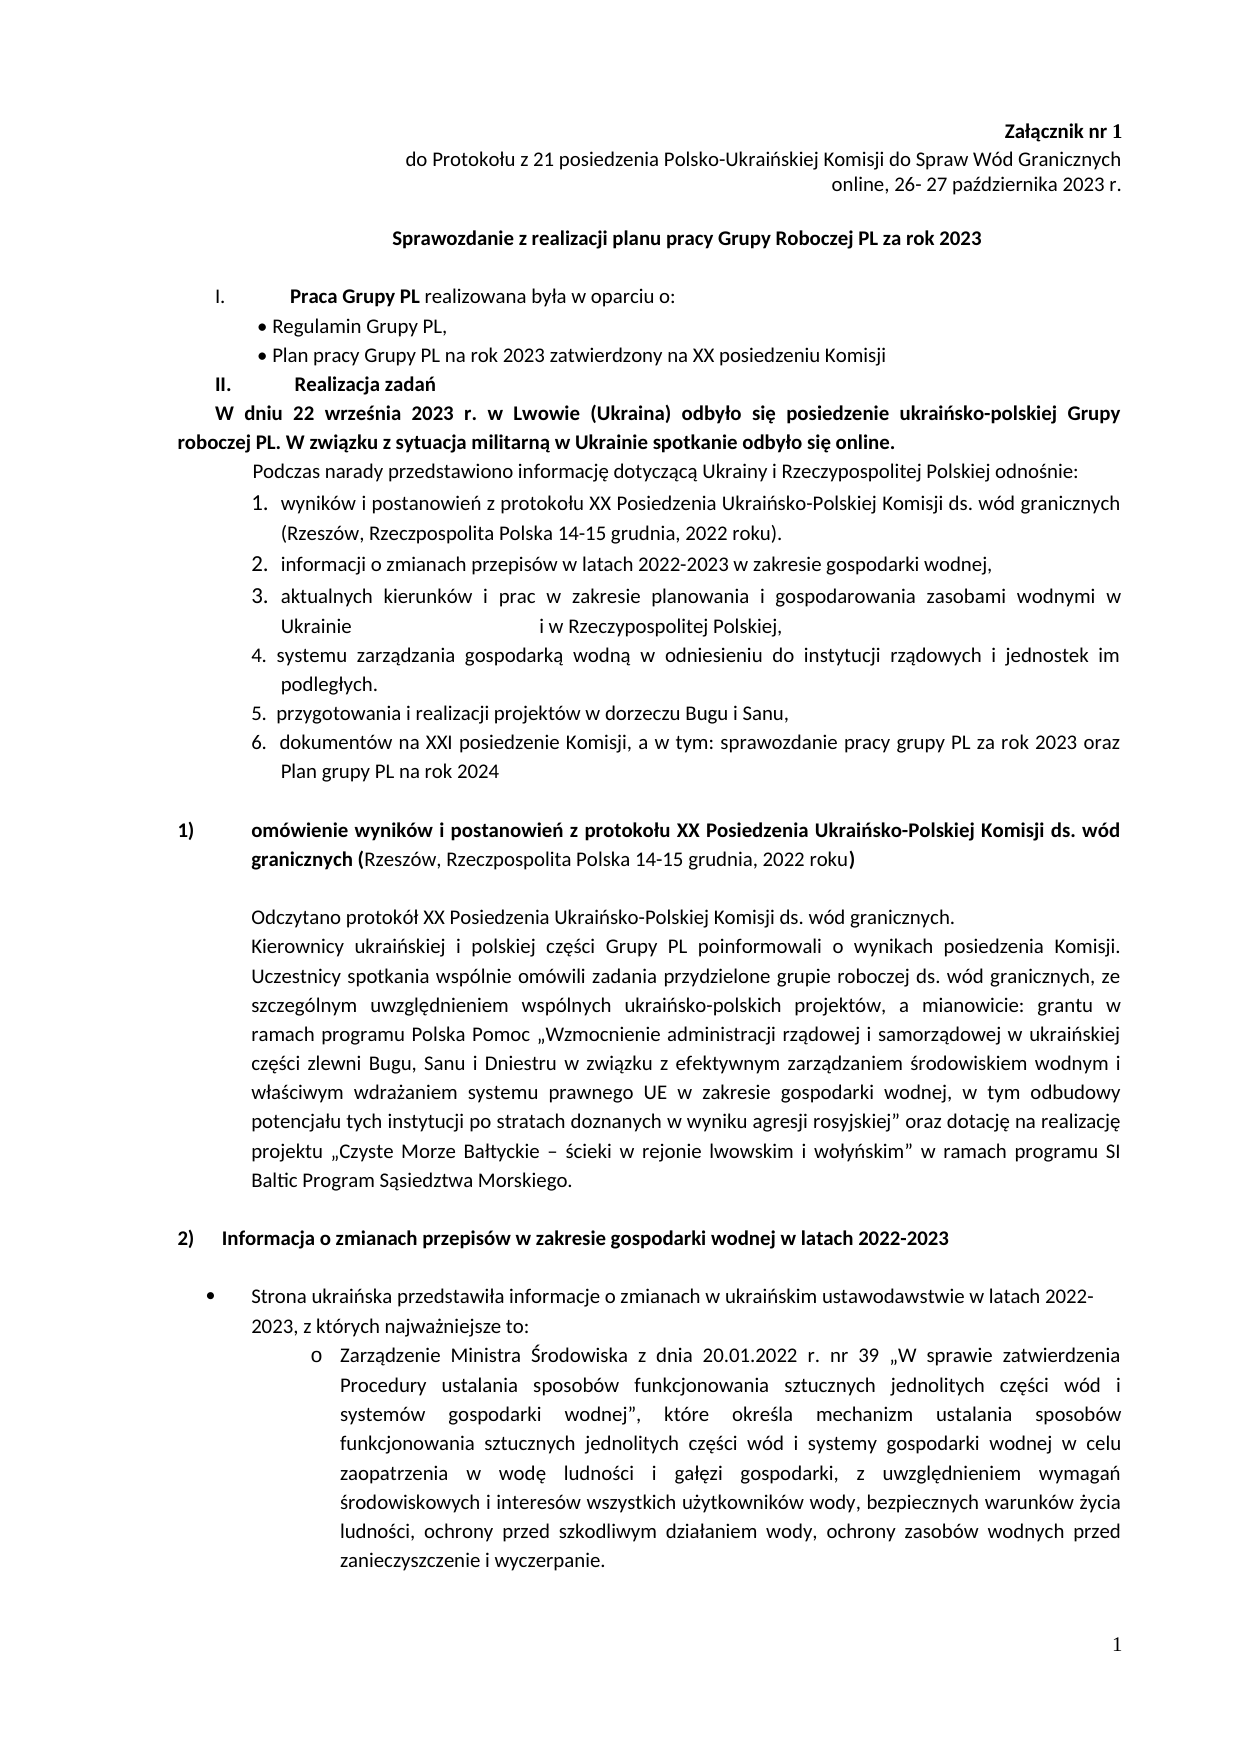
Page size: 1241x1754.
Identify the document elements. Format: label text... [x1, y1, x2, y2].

list Informacja o zmianach przepisów w zakresie gospodarki wodnej w latach 2022-2023 [177, 1225, 1122, 1251]
list Praca Grupy PL realizowana była w oparciu o: [215, 284, 1122, 309]
text do Protokołu z 21 posiedzenia Polsko-Ukraińskiej Komisji do Spraw Wód Granicznych [177, 146, 1122, 171]
text Sprawozdanie z realizacji planu pracy Grupy Roboczej PL za rok 2023 [252, 225, 1122, 251]
text • Regulamin Grupy PL, [252, 313, 1122, 338]
list wyników i postanowień z protokołu XX Posiedzenia Ukraińsko-Polskiej Komisji ds. wód granicznych (Rzeszów, Rzeczpospolita Polska 14-15 grudnia, 2022 roku). [251, 488, 1122, 545]
text 5. przygotowania i realizacji projektów w dorzeczu Bugu i Sanu, [251, 700, 1122, 726]
text Załącznik nr 1 [177, 118, 1122, 143]
list Zarządzenie Ministra Środowiska z dnia 20.01.2022 r. nr 39 „W sprawie zatwierdzenia Procedury ustalania sposobów funkcjonowania sztucznych jednolitych części wód i systemów gospodarki wodnej”, które określa mechanizm ustalania sposobów funkcjonowania sztucznych jednolitych części wód i systemy gospodarki wodnej w celu zaopatrzenia w wodę ludności i gałęzi gospodarki, z uwzględnieniem wymagań środowiskowych i interesów wszystkich użytkowników wody, bezpiecznych warunków życia ludności, ochrony przed szkodliwym działaniem wody, ochrony zasobów wodnych przed zanieczyszczenie i wyczerpanie. [310, 1342, 1122, 1573]
text Odczytano protokół XX Posiedzenia Ukraińsko-Polskiej Komisji ds. wód granicznych. [177, 904, 1122, 930]
text 4. systemu zarządzania gospodarką wodną w odniesieniu do instytucji rządowych i jednostek im podległych. [251, 642, 1122, 697]
list aktualnych kierunków i prac w zakresie planowania i gospodarowania zasobami wodnymi w Ukrainie i w Rzeczypospolitej Polskiej, [251, 581, 1122, 638]
text online, 26- 27 października 2023 r. [472, 171, 1122, 197]
text Podczas narady przedstawiono informację dotyczącą Ukrainy i Rzeczypospolitej Polskiej odnośnie: [252, 459, 1122, 484]
text Kierownicy ukraińskiej i polskiej części Grupy PL poinformowali o wynikach posiedzenia Komisji. Uczestnicy spotkania wspólnie omówili zadania przydzielone grupie roboczej ds. wód granicznych, ze szczególnym uwzględnieniem wspólnych ukraińsko-polskich projektów, a mianowicie: grantu w ramach programu Polska Pomoc „Wzmocnienie administracji rządowej i samorządowej w ukraińskiej części zlewni Bugu, Sanu i Dniestru w związku z efektywnym zarządzaniem środowiskiem wodnym i właściwym wdrażaniem systemu prawnego UE w zakresie gospodarki wodnej, w tym odbudowy potencjału tych instytucji po stratach doznanych w wyniku agresji rosyjskiej” oraz dotację na realizację projektu „Czyste Morze Bałtyckie – ścieki w rejonie lwowskim i wołyńskim” w ramach programu SI Baltic Program Sąsiedztwa Morskiego. [251, 934, 1122, 1192]
text W dniu 22 września 2023 r. w Lwowie (Ukraina) odbyło się posiedzenie ukraińsko-polskiej Grupy roboczej PL. W związku z sytuacja militarną w Ukrainie spotkanie odbyło się online. [177, 400, 1122, 455]
list Realizacja zadań [215, 371, 1122, 397]
list informacji o zmianach przepisów w latach 2022-2023 w zakresie gospodarki wodnej, [251, 549, 1122, 577]
text • Plan pracy Grupy PL na rok 2023 zatwierdzony na XX posiedzeniu Komisji [252, 342, 1122, 367]
list Strona ukraińska przedstawiła informacje o zmianach w ukraińskim ustawodawstwie w latach 2022-2023, z których najważniejsze to: [207, 1284, 1122, 1338]
text 6. dokumentów na XXI posiedzenie Komisji, a w tym: sprawozdanie pracy grupy PL za rok 2023 oraz Plan grupy PL na rok 2024 [251, 729, 1122, 784]
list omówienie wyników i postanowień z protokołu XX Posiedzenia Ukraińsko-Polskiej Komisji ds. wód granicznych (Rzeszów, Rzeczpospolita Polska 14-15 grudnia, 2022 roku) [177, 817, 1122, 872]
